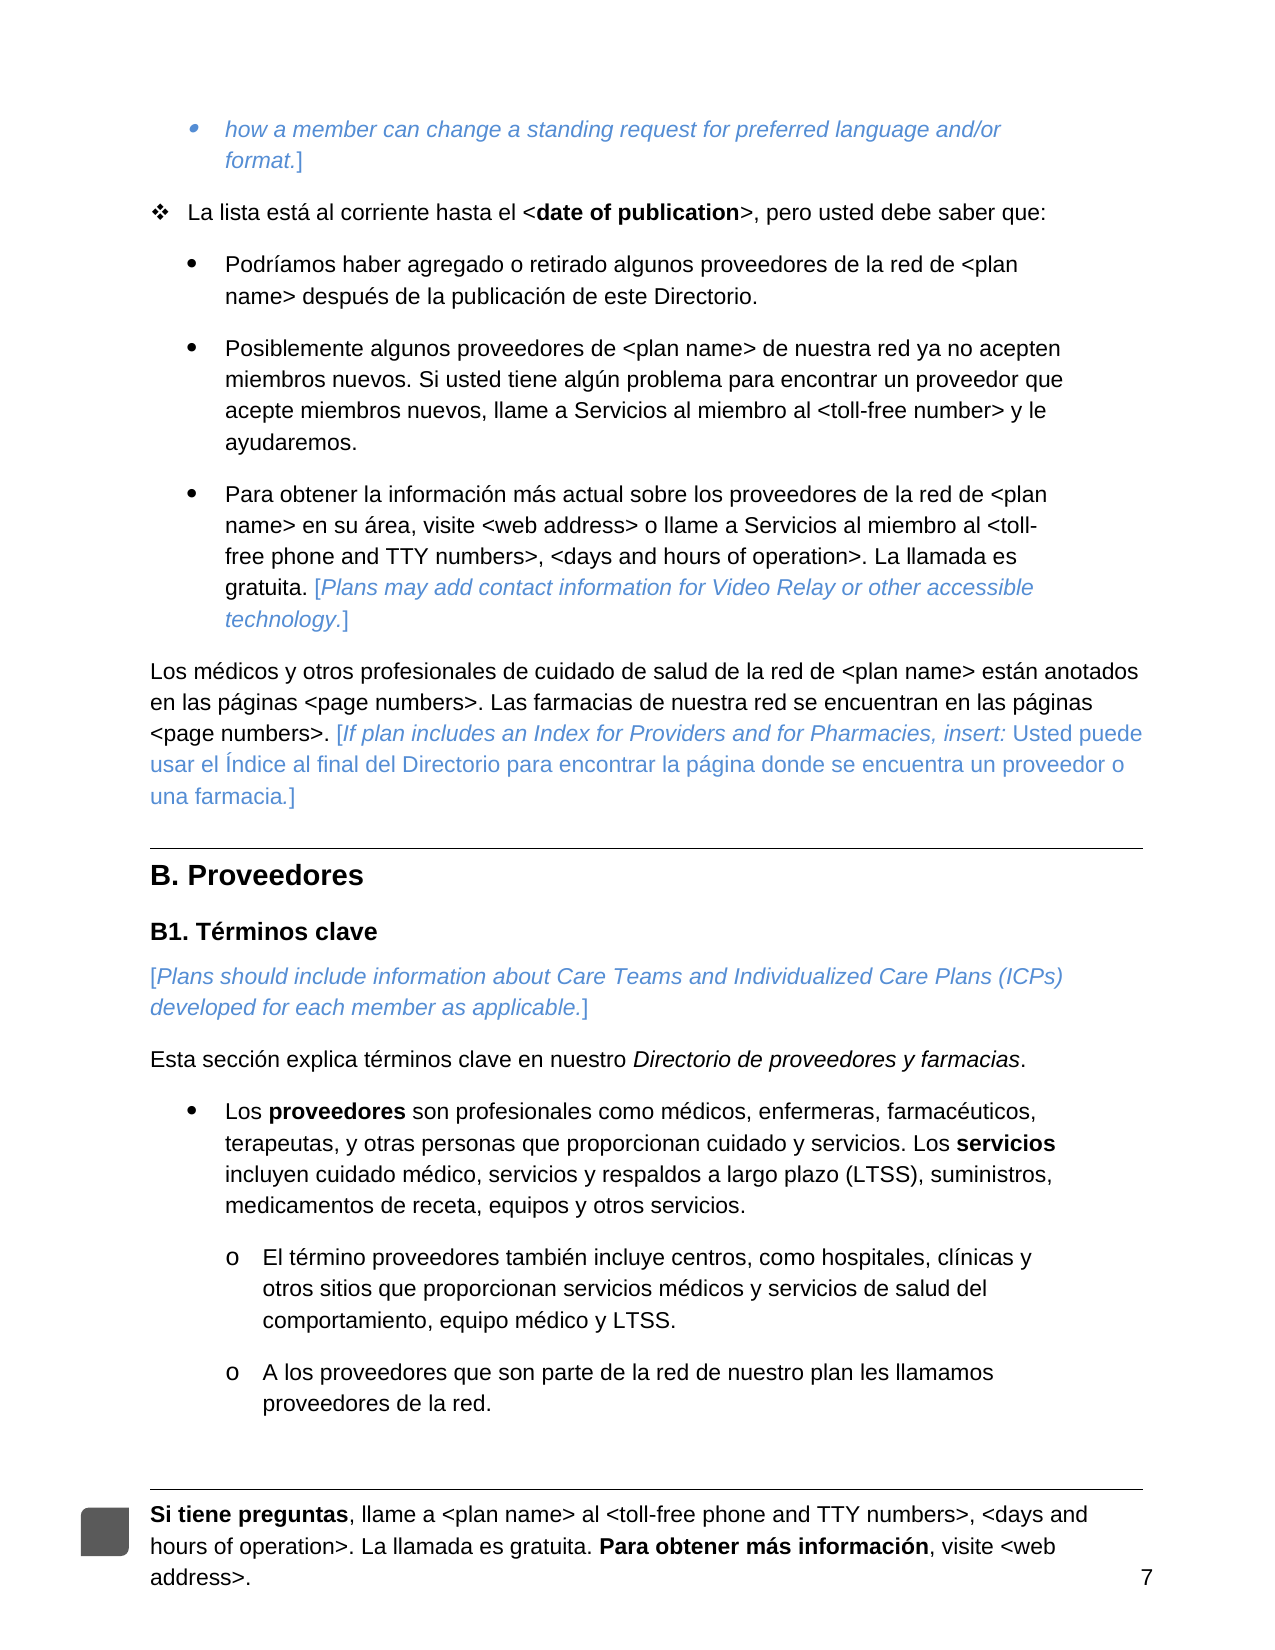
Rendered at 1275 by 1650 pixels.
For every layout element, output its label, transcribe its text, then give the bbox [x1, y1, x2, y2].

list A los proveedores que son parte de la red de nuestro plan les llamamos proveedores de la red. [225, 1355, 1068, 1418]
text Los médicos y otros profesionales de cuidado de salud de la red de <plan name> están anotados en las páginas <page numbers>. Las farmacias de nuestra red se encuentran en las páginas <page numbers>. [If plan includes an Index for Providers and for Pharmacies, insert: Usted puede usar el Índice al final del Directorio para encontrar la página donde se encuentra un proveedor o una farmacia.] [150, 654, 1143, 810]
list Los proveedores son profesionales como médicos, enfermeras, farmacéuticos, terapeutas, y otras personas que proporcionan cuidado y servicios. Los servicios incluyen cuidado médico, servicios y respaldos a largo plazo (LTSS), suministros, medicamentos de receta, equipos y otros servicios. [187, 1095, 1068, 1220]
list El término proveedores también incluye centros, como hospitales, clínicas y otros sitios que proporcionan servicios médicos y servicios de salud del comportamiento, equipo médico y LTSS. [225, 1241, 1068, 1334]
list how a member can change a standing request for preferred language and/or format.] [187, 112, 1068, 175]
text Esta sección explica términos clave en nuestro Directorio de proveedores y farmacias. [150, 1043, 1143, 1074]
list Posiblemente algunos proveedores de <plan name> de nuestra red ya no acepten miembros nuevos. Si usted tiene algún problema para encontrar un proveedor que acepte miembros nuevos, llame a Servicios al miembro al <toll-free number> y le ayudaremos. [187, 331, 1068, 456]
list Podríamos haber agregado o retirado algunos proveedores de la red de <plan name> después de la publicación de este Directorio. [187, 248, 1068, 310]
text [Plans should include information about Care Teams and Individualized Care Plans (ICPs) developed for each member as applicable.] [150, 959, 1143, 1022]
list Para obtener la información más actual sobre los proveedores de la red de <plan name> en su área, visite <web address> o llame a Servicios al miembro al <toll-free phone and TTY numbers>, <days and hours of operation>. La llamada es gratuita. [Plans may add contact information for Video Relay or other accessible technology.] [187, 477, 1068, 633]
subtitle B1. Términos clave [150, 913, 1068, 947]
list La lista está al corriente hasta el <date of publication>, pero usted debe saber que: [150, 196, 1068, 227]
subtitle Proveedores [150, 849, 1143, 893]
